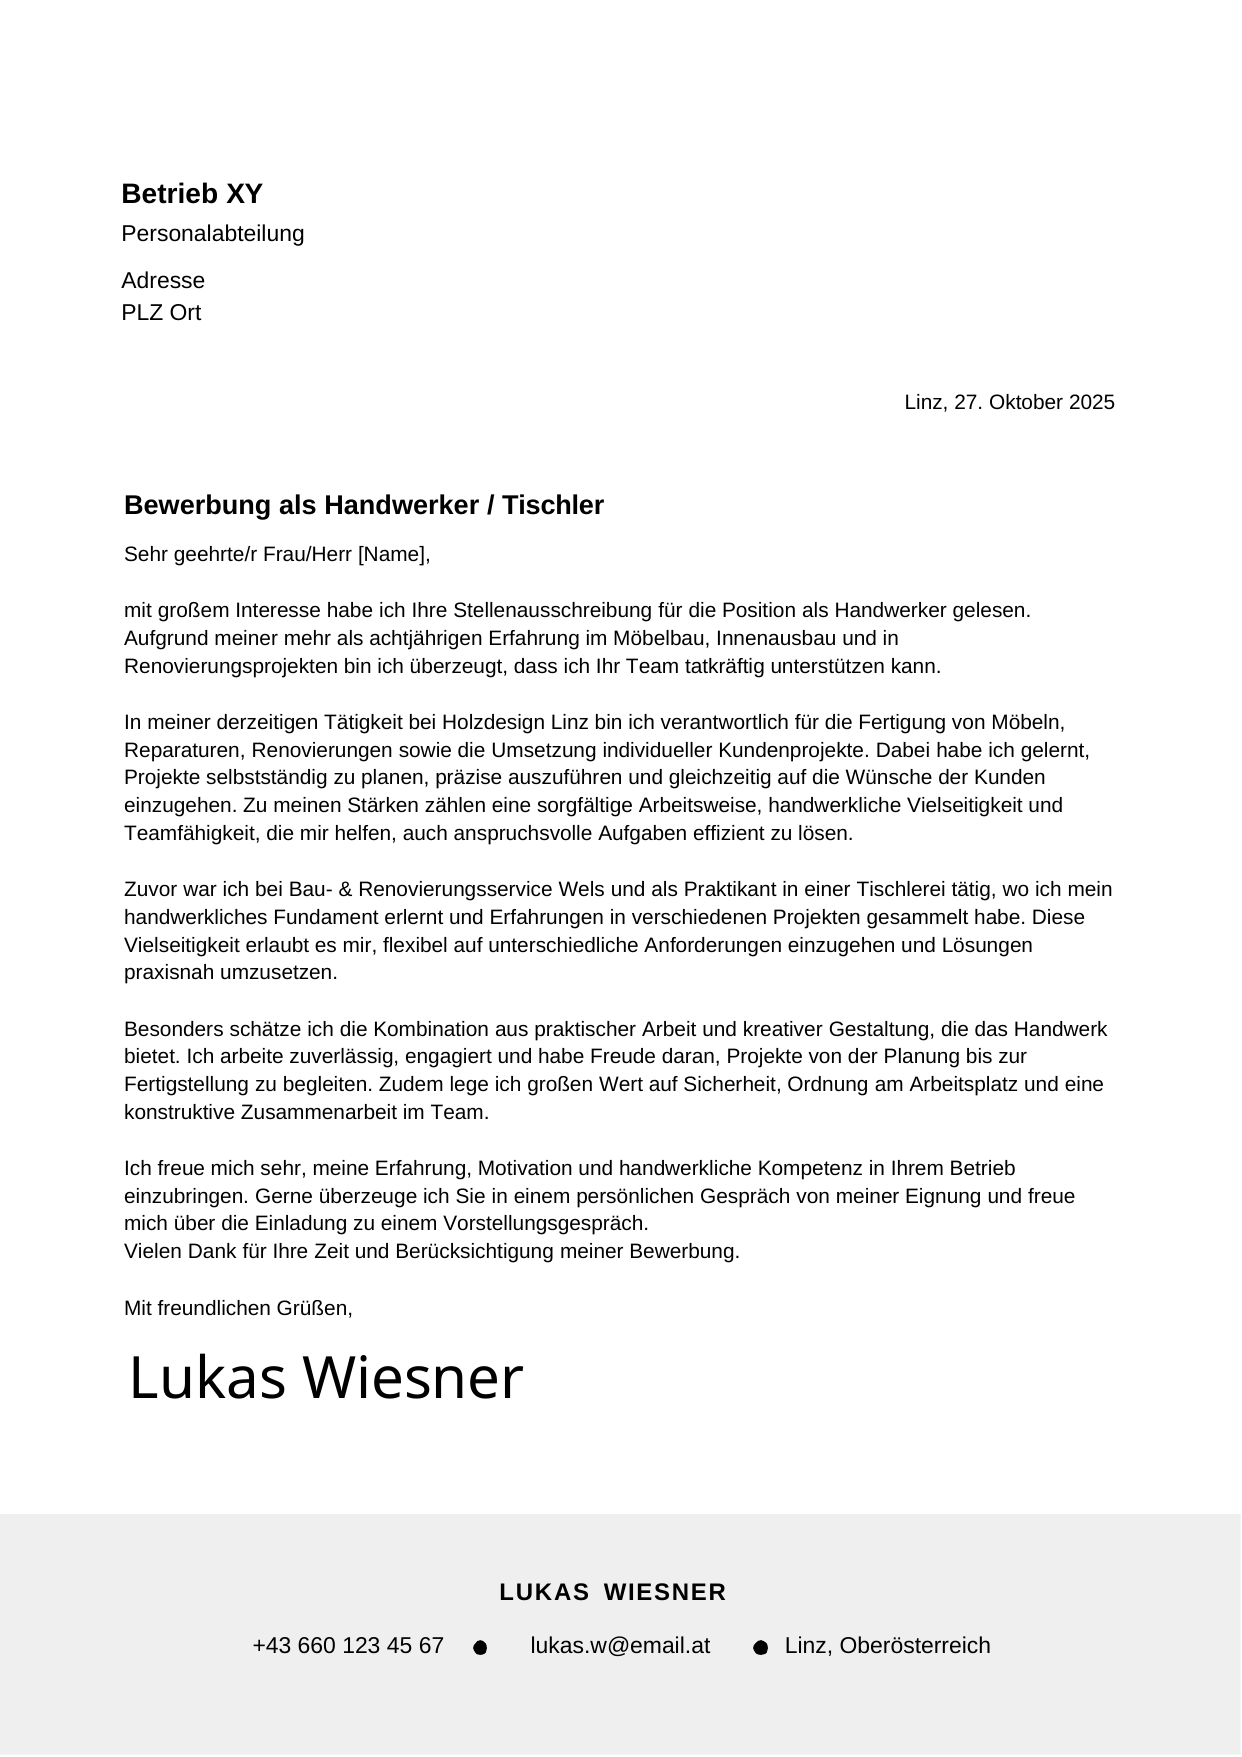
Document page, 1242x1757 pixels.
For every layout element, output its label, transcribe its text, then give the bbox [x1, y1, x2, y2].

picture [753, 1640, 768, 1655]
text Besonders schätze ich die Kombination aus praktischer Arbeit und kreativer Gestaltung, die das Handwerk bietet. Ich arbeite zuverlässig, engagiert und habe Freude daran, Projekte von der Planung bis zur Fertigstellung zu begleiten. Zudem lege ich großen Wert auf Sicherheit, Ordnung am Arbeitsplatz und eine konstruktive Zusammenarbeit im Team. [124, 1016, 1124, 1123]
text mit großem Interesse habe ich Ihre Stellenausschreibung für die Position als Handwerker gelesen. Aufgrund meiner mehr als achtjährigen Erfahrung im Möbelbau, Innenausbau und in Renovierungsprojekten bin ich überzeugt, dass ich Ihr Team tatkräftig unterstützen kann. [124, 598, 1109, 678]
text In meiner derzeitigen Tätigkeit bei Holzdesign Linz bin ich verantwortlich für die Fertigung von Möbeln, Reparaturen, Renovierungen sowie die Umsetzung individueller Kundenprojekte. Dabei habe ich gelernt, Projekte selbstständig zu planen, präzise auszuführen und gleichzeitig auf die Wünsche der Kunden einzugehen. Zu meinen Stärken zählen eine sorgfältige Arbeitsweise, handwerkliche Vielseitigkeit und Teamfähigkeit, die mir helfen, auch anspruchsvolle Aufgaben effizient zu lösen. [124, 710, 1124, 844]
text Vielen Dank für Ihre Zeit und Berücksichtigung meiner Bewerbung. Mit freundlichen Grüßen, [124, 1239, 763, 1319]
text Ich freue mich sehr, meine Erfahrung, Motivation und handwerkliche Kompetenz in Ihrem Betrieb einzubringen. Gerne überzeuge ich Sie in einem persönlichen Gespräch von meiner Eignung und freue mich über die Einladung zu einem Vorstellungsgespräch. [124, 1156, 1109, 1235]
picture [473, 1640, 487, 1655]
text Linz, 27. Oktober 2025 [118, 390, 1115, 414]
text Betrieb XY [121, 177, 1124, 209]
text Lukas Wiesner [129, 1352, 1124, 1410]
text Personalabteilung [121, 220, 1124, 246]
text Adresse PLZ Ort [121, 267, 207, 326]
text Sehr geehrte/r Frau/Herr [Name], [124, 542, 1124, 566]
text Zuvor war ich bei Bau- & Renovierungsservice Wels und als Praktikant in einer Tischlerei tätig, wo ich mein handwerkliches Fundament erlernt und Erfahrungen in verschiedenen Projekten gesammelt habe. Diese Vielseitigkeit erlaubt es mir, flexibel auf unterschiedliche Anforderungen einzugehen und Lösungen praxisnah umzusetzen. [124, 877, 1124, 984]
text Bewerbung als Handwerker / Tischler [124, 489, 1124, 520]
